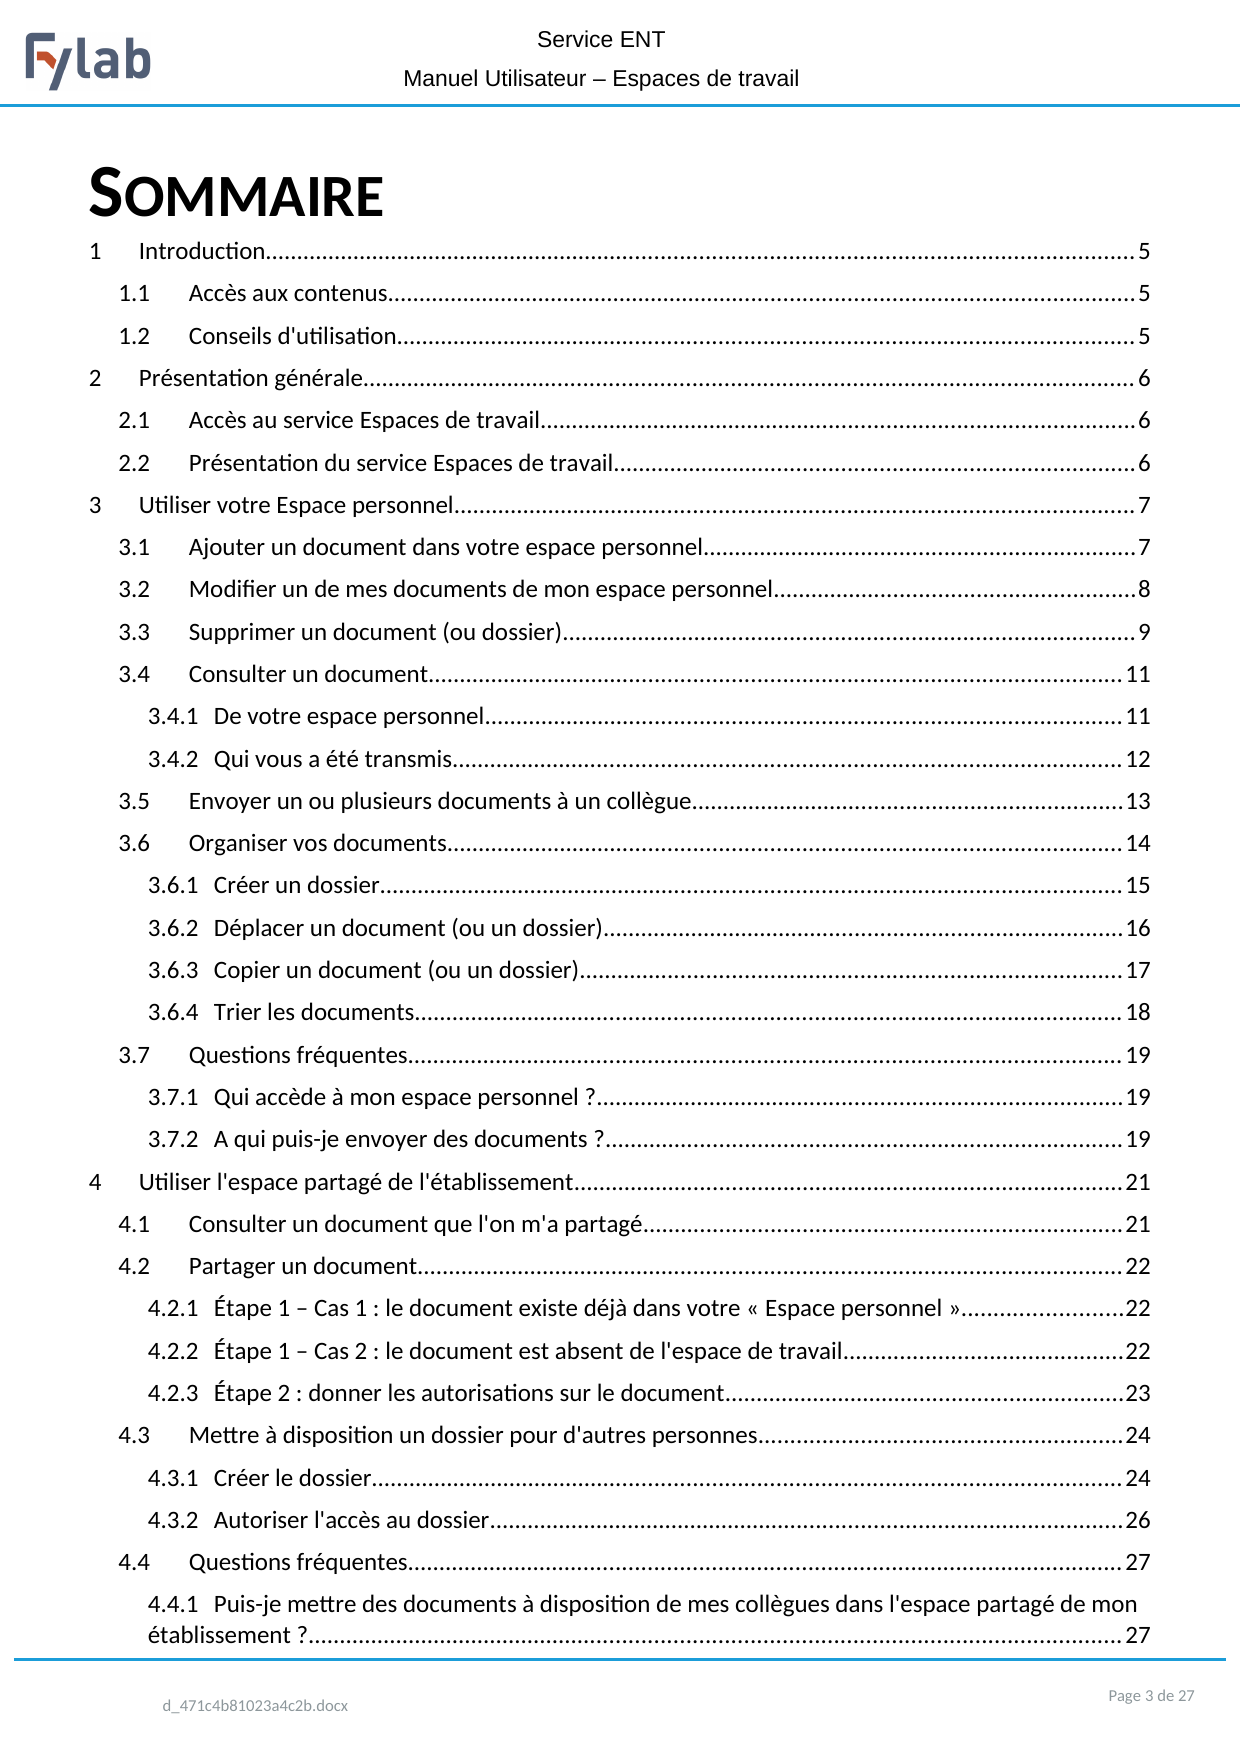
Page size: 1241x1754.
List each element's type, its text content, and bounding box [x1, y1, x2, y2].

text 3.4.2 Qui vous a été transmis 12 [148, 743, 1152, 773]
text 3.5 Envoyer un ou plusieurs documents à un collègue 13 [118, 785, 1152, 816]
text 1.1 Accès aux contenus 5 [118, 278, 1152, 308]
text 3.4.1 De votre espace personnel 11 [148, 701, 1152, 731]
text 2 Présentation générale 6 [89, 362, 1152, 393]
picture [25, 32, 151, 91]
text 4 Utiliser l'espace partagé de l'établissement 21 [89, 1166, 1152, 1196]
text 3.6 Organiser vos documents 14 [118, 827, 1152, 858]
text 4.3 Mettre à disposition un dossier pour d'autres personnes 24 [118, 1419, 1152, 1450]
text 1.2 Conseils d'utilisation 5 [118, 320, 1152, 350]
text 3.6.1 Créer un dossier 15 [148, 870, 1152, 900]
text 4.4 Questions fréquentes 27 [118, 1546, 1152, 1577]
text 3.6.2 Déplacer un document (ou un dossier) 16 [148, 912, 1152, 942]
text 3.7.1 Qui accède à mon espace personnel ? 19 [148, 1081, 1152, 1112]
text 3 Utiliser votre Espace personnel 7 [89, 489, 1152, 519]
text 3.7 Questions fréquentes 19 [118, 1039, 1152, 1069]
text 4.4.1 Puis-je mettre des documents à disposition de mes collègues dans l'espace partagé de mon établissement ? 27 [148, 1589, 1152, 1650]
text 3.6.3 Copier un document (ou un dossier) 17 [148, 954, 1152, 985]
text 4.2.3 Étape 2 : donner les autorisations sur le document 23 [148, 1377, 1152, 1408]
text 4.3.1 Créer le dossier 24 [148, 1462, 1152, 1492]
text 4.2 Partager un document 22 [118, 1250, 1152, 1281]
text 4.1 Consulter un document que l'on m'a partagé 21 [118, 1208, 1152, 1238]
text 3.4 Consulter un document 11 [118, 658, 1152, 689]
text 4.2.2 Étape 1 – Cas 2 : le document est absent de l'espace de travail 22 [148, 1335, 1152, 1365]
text 1 Introduction 5 [89, 235, 1152, 266]
text 3.2 Modifier un de mes documents de mon espace personnel 8 [118, 574, 1152, 604]
text 3.7.2 A qui puis-je envoyer des documents ? 19 [148, 1123, 1152, 1154]
text 3.3 Supprimer un document (ou dossier) 9 [118, 616, 1152, 646]
text 2.2 Présentation du service Espaces de travail 6 [118, 447, 1152, 477]
text 4.3.2 Autoriser l'accès au dossier 26 [148, 1504, 1152, 1534]
text 3.1 Ajouter un document dans votre espace personnel 7 [118, 531, 1152, 562]
text Sommaire [89, 144, 1152, 235]
text 2.1 Accès au service Espaces de travail 6 [118, 404, 1152, 435]
text 4.2.1 Étape 1 – Cas 1 : le document existe déjà dans votre « Espace personnel » 22 [148, 1293, 1152, 1323]
text 3.6.4 Trier les documents 18 [148, 997, 1152, 1027]
